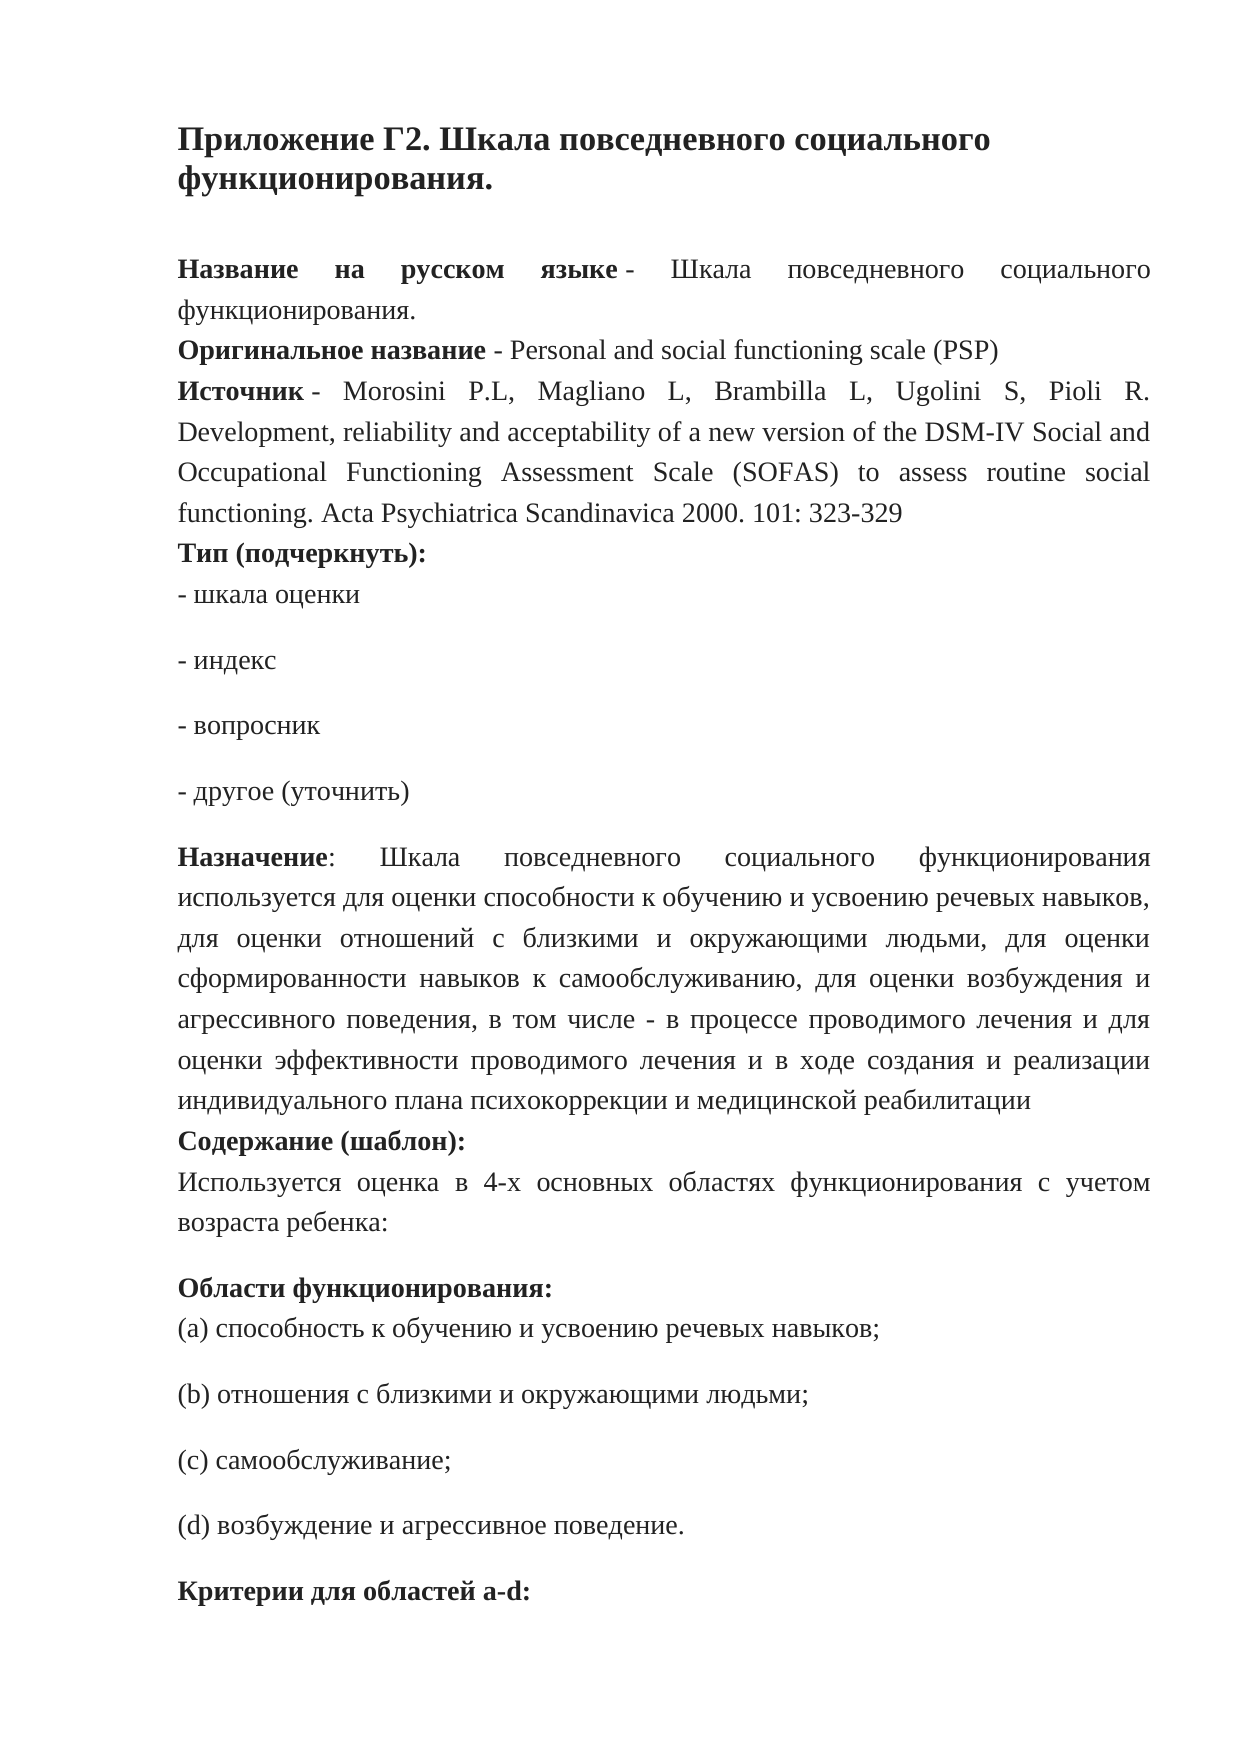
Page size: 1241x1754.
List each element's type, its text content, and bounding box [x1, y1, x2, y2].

text - индекс [177, 634, 1152, 675]
text (d) возбуждение и агрессивное поведение. [177, 1500, 1152, 1541]
text Приложение Г2. Шкала повседневного социального функционирования. [177, 118, 1152, 197]
text - другое (уточнить) [177, 766, 1152, 806]
text Тип (подчеркнуть): [177, 528, 1152, 569]
text Назначение: Шкала повседневного социального функционирования используется для оценки способности к обучению и усвоению речевых навыков, для оценки отношений с близкими и окружающими людьми, для оценки сформированности навыков к самообслуживанию, для оценки возбуждения и агрессивного поведения, в том числе - в процессе проводимого лечения и для оценки эффективности проводимого лечения и в ходе создания и реализации индивидуального плана психокоррекции и медицинской реабилитации [177, 831, 1152, 1116]
text - шкала оценки [177, 569, 1152, 609]
text Критерии для областей a-d: [177, 1566, 1152, 1606]
text - вопросник [177, 700, 1152, 741]
text Оригинальное название - Personal and social functioning scale (PSP) [177, 325, 1152, 366]
text (a) способность к обучению и усвоению речевых навыков; [177, 1303, 1152, 1344]
text Источник - Morosini P.L, Magliano L, Brambilla L, Ugolini S, Pioli R. Development, reliability and acceptability of a new version of the DSM-IV Social and Occupational Functioning Assessment Scale (SOFAS) to assess routine social functioning. Acta Psychiatrica Scandinavica 2000. 101: 323-329 [177, 366, 1152, 528]
text Области функционирования: [177, 1263, 1152, 1303]
text (c) самообслуживание; [177, 1434, 1152, 1475]
text Название на русском языке - Шкала повседневного социального функционирования. [177, 244, 1152, 325]
text (b) отношения с близкими и окружающими людьми; [177, 1369, 1152, 1409]
text Используется оценка в 4-х основных областях функционирования с учетом возраста ребенка: [177, 1156, 1152, 1238]
text Содержание (шаблон): [177, 1116, 1152, 1156]
